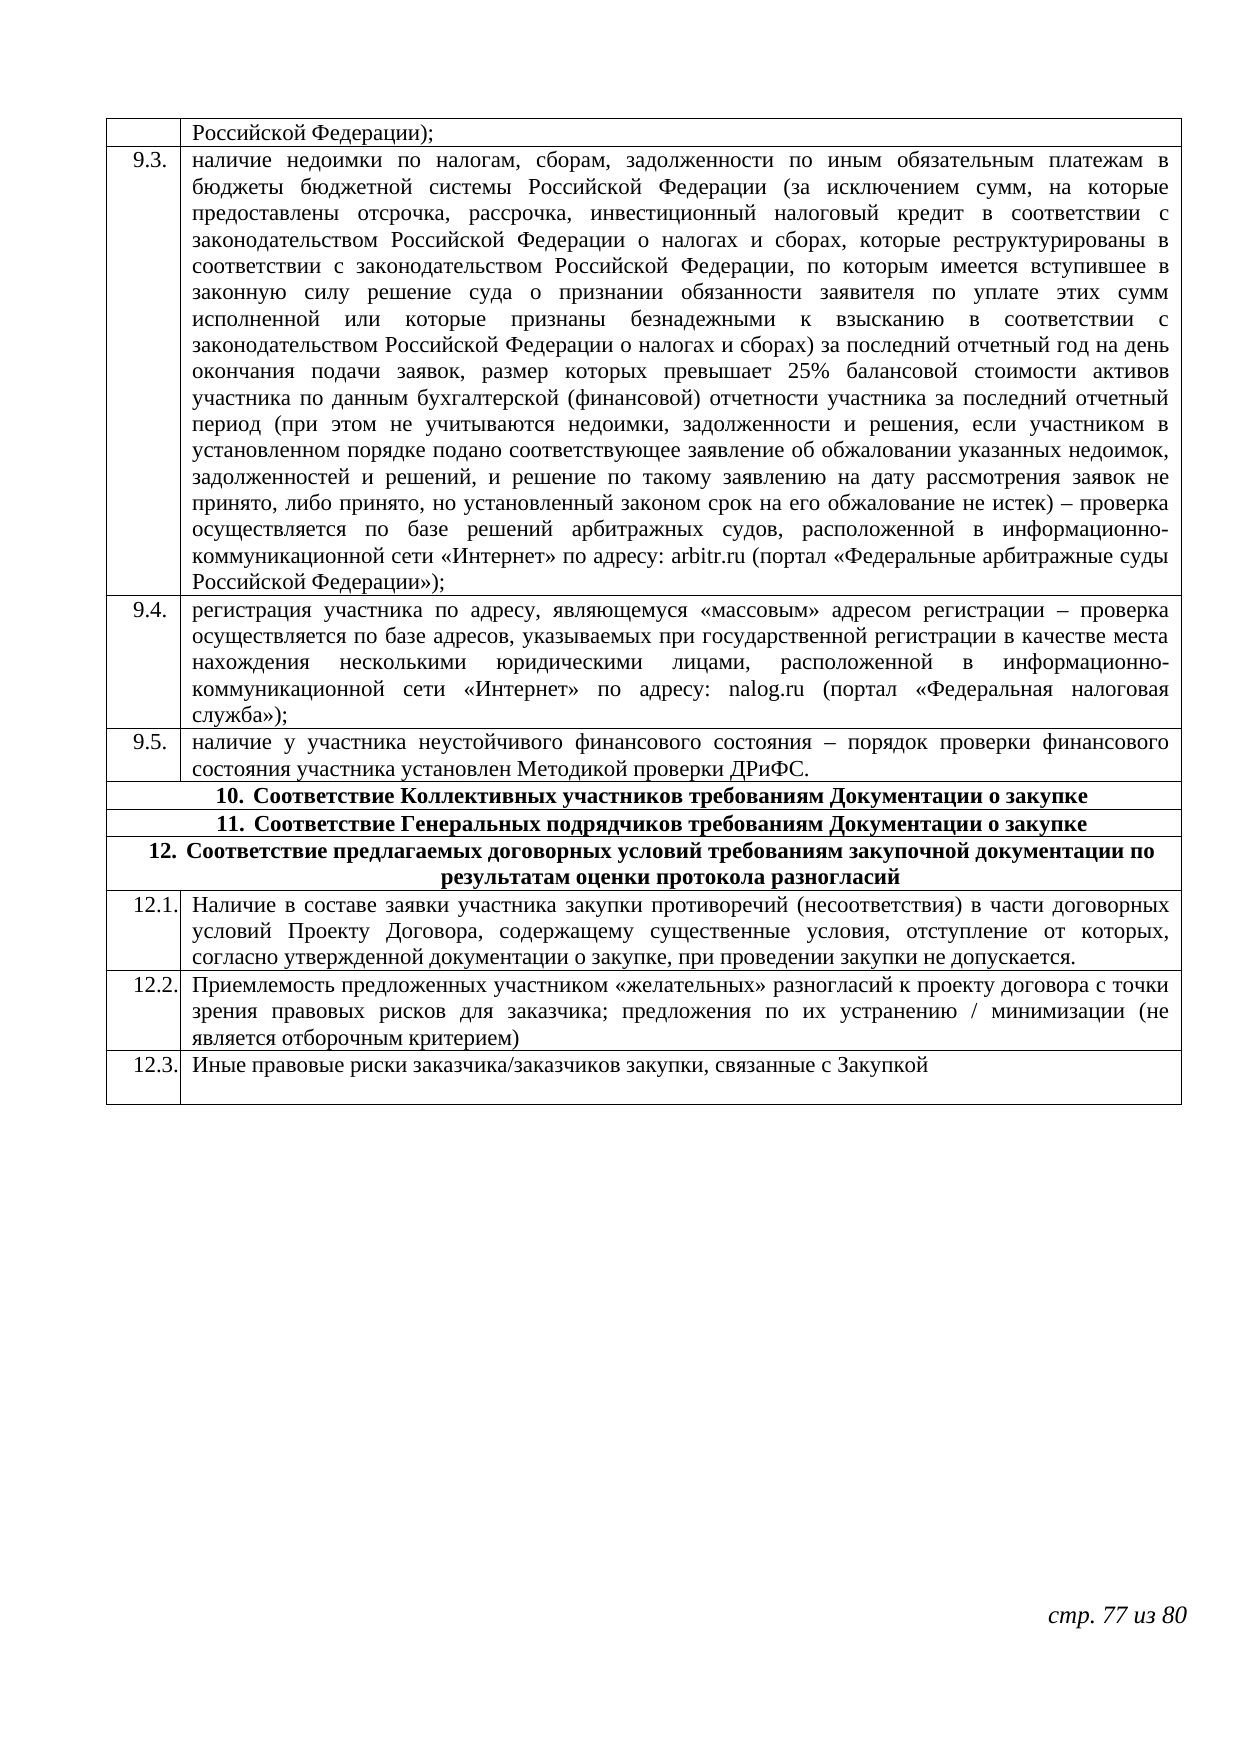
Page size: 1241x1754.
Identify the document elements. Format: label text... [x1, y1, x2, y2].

table_cell [107, 971, 180, 1050]
table_cell Приемлемость предложенных участником «желательных» разногласий к проекту договора с точки зрения правовых рисков для заказчика; предложения по их устранению / минимизации (не является отборочным критерием) [181, 971, 1181, 1050]
table_cell [107, 1051, 180, 1104]
table_cell наличие недоимки по налогам, сборам, задолженности по иным обязательным платежам в бюджеты бюджетной системы Российской Федерации (за исключением сумм, на которые предоставлены отсрочка, рассрочка, инвестиционный налоговый кредит в соответствии с законодательством Российской Федерации о налогах и сборах, которые реструктурированы в соответствии с законодательством Российской Федерации, по которым имеется вступившее в законную силу решение суда о признании обязанности заявителя по уплате этих сумм исполненной или которые признаны безнадежными к взысканию в соответствии с законодательством Российской Федерации о налогах и сборах) за последний отчетный год на день окончания подачи заявок, размер которых превышает 25% балансовой стоимости активов участника по данным бухгалтерской (финансовой) отчетности участника за последний отчетный период (при этом не учитываются недоимки, задолженности и решения, если участником в установленном порядке подано соответствующее заявление об обжаловании указанных недоимок, задолженностей и решений, и решение по такому заявлению на дату рассмотрения заявок не принято, либо принято, но установленный законом срок на его обжалование не истек) – проверка осуществляется по базе решений арбитражных судов, расположенной в информационно-коммуникационной сети «Интернет» по адресу: arbitr.ru (портал «Федеральные арбитражные суды Российской Федерации»); [181, 147, 1181, 594]
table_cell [181, 119, 1181, 146]
table_cell Наличие в составе заявки участника закупки противоречий (несоответствия) в части договорных условий Проекту Договора, содержащему существенные условия, отступление от которых, согласно утвержденной документации о закупке, при проведении закупки не допускается. [181, 891, 1181, 970]
table_cell [107, 147, 180, 594]
table_cell Иные правовые риски заказчика/заказчиков закупки, связанные с Закупкой [181, 1051, 1181, 1104]
table_cell Соответствие Коллективных участников требованиям Документации о закупке [107, 782, 1181, 808]
table_cell регистрация участника по адресу, являющемуся «массовым» адресом регистрации – проверка осуществляется по базе адресов, указываемых при государственной регистрации в качестве места нахождения несколькими юридическими лицами, расположенной в информационно-коммуникационной сети «Интернет» по адресу: nalog.ru (портал «Федеральная налоговая служба»); [181, 596, 1181, 727]
table_cell [107, 891, 180, 970]
table_cell Соответствие предлагаемых договорных условий требованиям закупочной документации по результатам оценки протокола разногласий [107, 837, 1181, 890]
table_cell [107, 119, 180, 146]
table_cell Соответствие Генеральных подрядчиков требованиям Документации о закупке [107, 810, 1181, 836]
table_cell наличие у участника неустойчивого финансового состояния – порядок проверки финансового состояния участника установлен Методикой проверки ДРиФС. [181, 729, 1181, 781]
table_cell [107, 596, 180, 727]
table_cell [107, 729, 180, 781]
